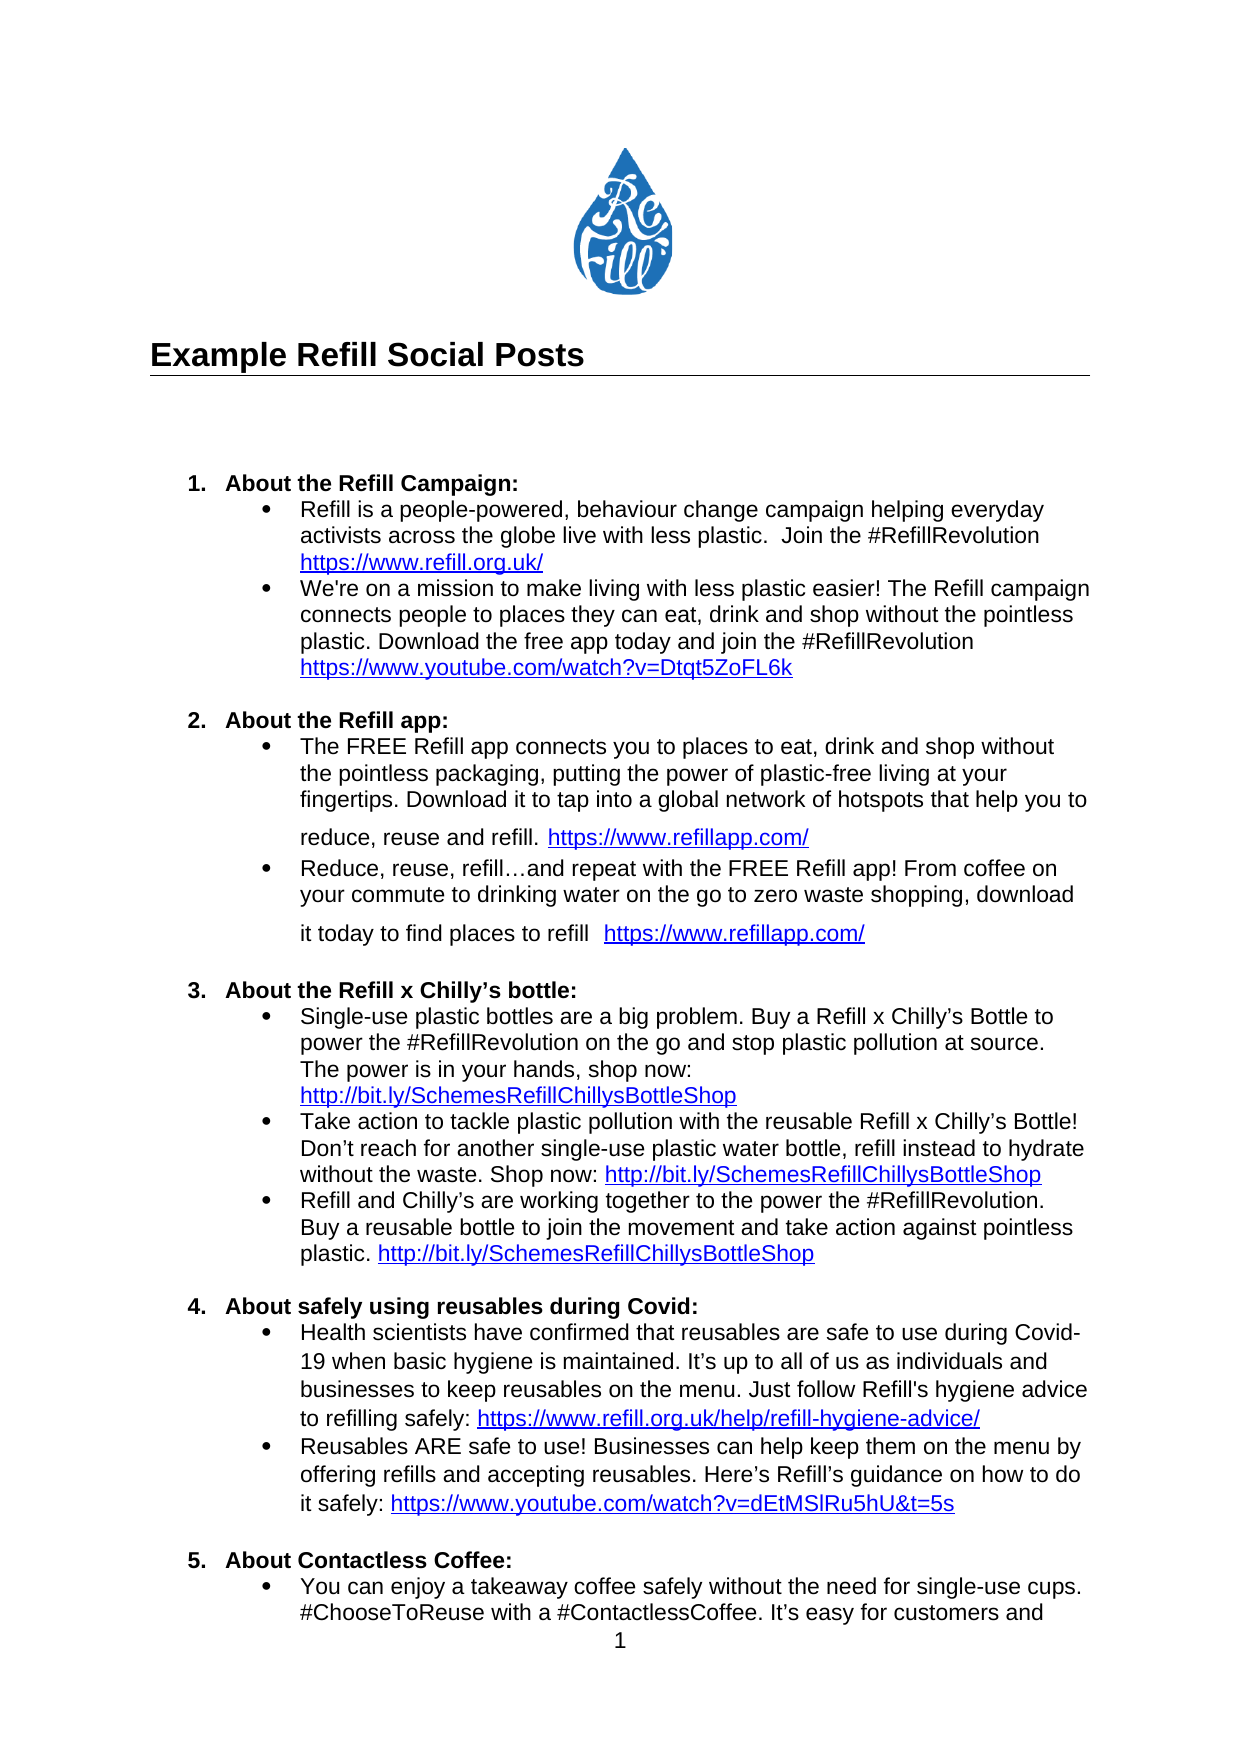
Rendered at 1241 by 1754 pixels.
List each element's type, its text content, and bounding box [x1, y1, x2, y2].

list Health scientists have confirmed that reusables are safe to use during Covid-19 when basic hygiene is maintained. It’s up to all of us as individuals and businesses to keep reusables on the menu. Just follow Refill's hygiene advice to refilling safely: https://www.refill.org.uk/help/refill-hygiene-advice/ [262, 1319, 1090, 1431]
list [262, 1573, 1090, 1626]
list About the Refill Campaign: [187, 470, 1090, 496]
list About the Refill x Chilly’s bottle: [187, 977, 1090, 1003]
list Single-use plastic bottles are a big problem. Buy a Refill x Chilly’s Bottle to power the #RefillRevolution on the go and stop plastic pollution at source. The power is in your hands, shop now: http://bit.ly/SchemesRefillChillysBottleShop [262, 1003, 1090, 1108]
list The FREE Refill app connects you to places to eat, drink and shop without the pointless packaging, putting the power of plastic-free living at your fingertips. Download it to tap into a global network of hotspots that help you to reduce, reuse and refill. https://www.refillapp.com/ [262, 733, 1090, 855]
list About safely using reusables during Covid: [187, 1293, 1090, 1319]
list Refill and Chilly’s are working together to the power the #RefillRevolution. Buy a reusable bottle to join the movement and take action against pointless plastic. http://bit.ly/SchemesRefillChillysBottleShop [262, 1187, 1090, 1266]
list About the Refill app: [187, 707, 1090, 733]
list We're on a mission to make living with less plastic easier! The Refill campaign connects people to places they can eat, drink and shop without the pointless plastic. Download the free app today and join the #RefillRevolution https://www.youtube.com/watch?v=Dtqt5ZoFL6k [262, 575, 1090, 681]
list Reusables ARE safe to use! Businesses can help keep them on the menu by offering refills and accepting reusables. Here’s Refill’s guidance on how to do it safely: https://www.youtube.com/watch?v=dEtMSlRu5hU&t=5s [262, 1433, 1090, 1516]
list Reduce, reuse, refill…and repeat with the FREE Refill app! From coffee on your commute to drinking water on the go to zero waste shopping, download it today to find places to refill https://www.refillapp.com/ [262, 855, 1090, 950]
picture [573, 148, 673, 295]
list About Contactless Coffee: [187, 1547, 1090, 1573]
list Refill is a people-powered, behaviour change campaign helping everyday activists across the globe live with less plastic. Join the #RefillRevolution https://www.refill.org.uk/ [262, 496, 1090, 575]
subtitle Example Refill Social Posts [150, 335, 1090, 375]
list Take action to tackle plastic pollution with the reusable Refill x Chilly’s Bottle! Don’t reach for another single-use plastic water bottle, refill instead to hydrate without the waste. Shop now: http://bit.ly/SchemesRefillChillysBottleShop [262, 1108, 1090, 1187]
